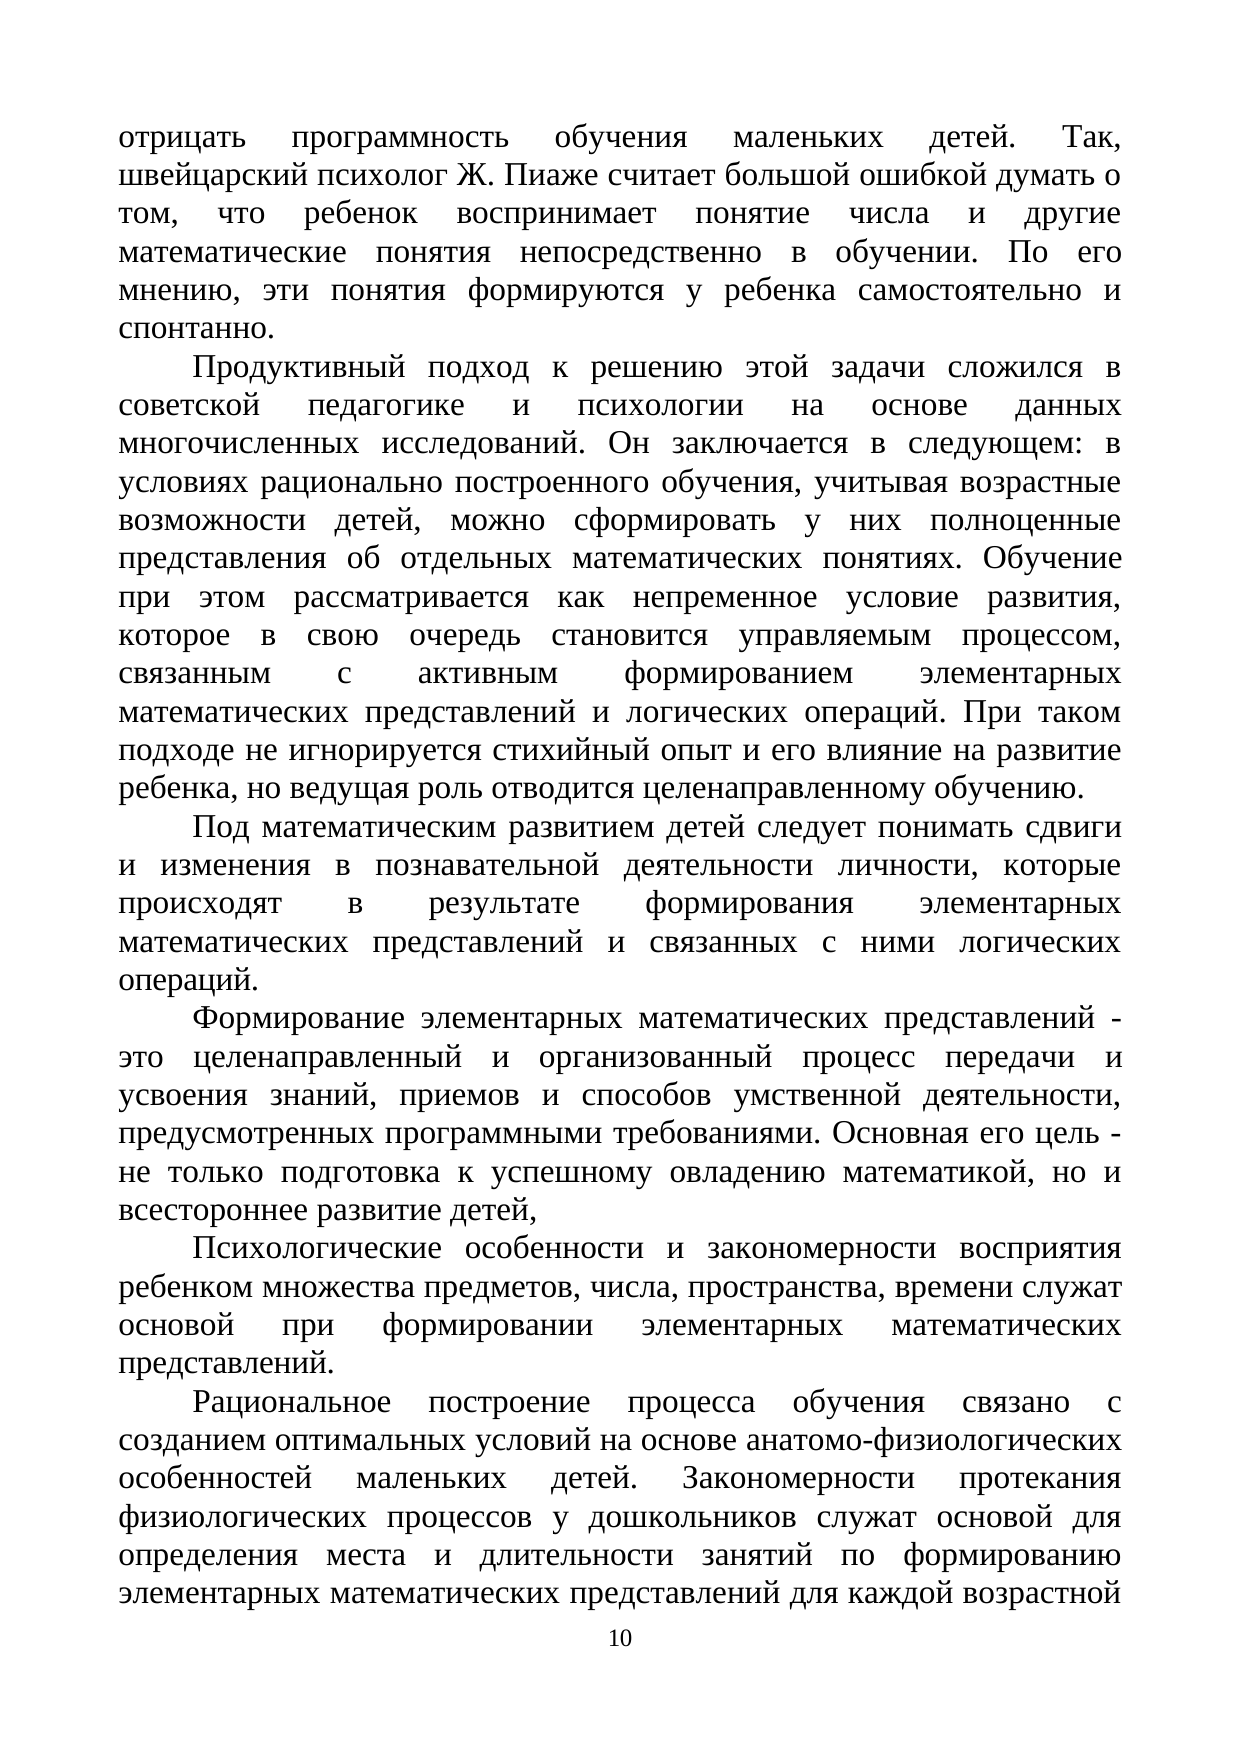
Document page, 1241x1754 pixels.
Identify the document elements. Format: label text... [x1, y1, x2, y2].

text Формирование элементарных математических представлений - это целенаправленный и организованный процесс передачи и усвоения знаний, приемов и способов умственной деятельности, предусмотренных программными требованиями. Основная его цель - не только подготовка к успешному овладению математикой, но и всестороннее развитие детей, [118, 998, 1123, 1228]
text Продуктивный подход к решению этой задачи сложился в советской педагогике и психологии на основе данных многочисленных исследований. Он заключается в следующем: в условиях рационально построенного обучения, учитывая возрастные возможности детей, можно сформировать у них полноценные представления об отдельных математических понятиях. Обучение при этом рассматривается как непременное условие развития, которое в свою очередь становится управляемым процессом, связанным с активным формированием элементарных математических представлений и логических операций. При таком подходе не игнорируется стихийный опыт и его влияние на развитие ребенка, но ведущая роль отводится целенаправленному обучению. [118, 346, 1122, 806]
text отрицать программность обучения маленьких детей. Так, швейцарский психолог Ж. Пиаже считает большой ошибкой думать о том, что ребенок воспринимает понятие числа и другие математические понятия непосредственно в обучении. По его мнению, эти понятия формируются у ребенка самостоятельно и спонтанно. [118, 116, 1122, 346]
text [118, 1381, 1122, 1611]
text Под математическим развитием детей следует понимать сдвиги и изменения в познавательной деятельности личности, которые происходят в результате формирования элементарных математических представлений и связанных с ними логических операций. [118, 806, 1122, 998]
text Психологические особенности и закономерности восприятия ребенком множества предметов, числа, пространства, времени служат основой при формировании элементарных математических представлений. [118, 1228, 1122, 1381]
